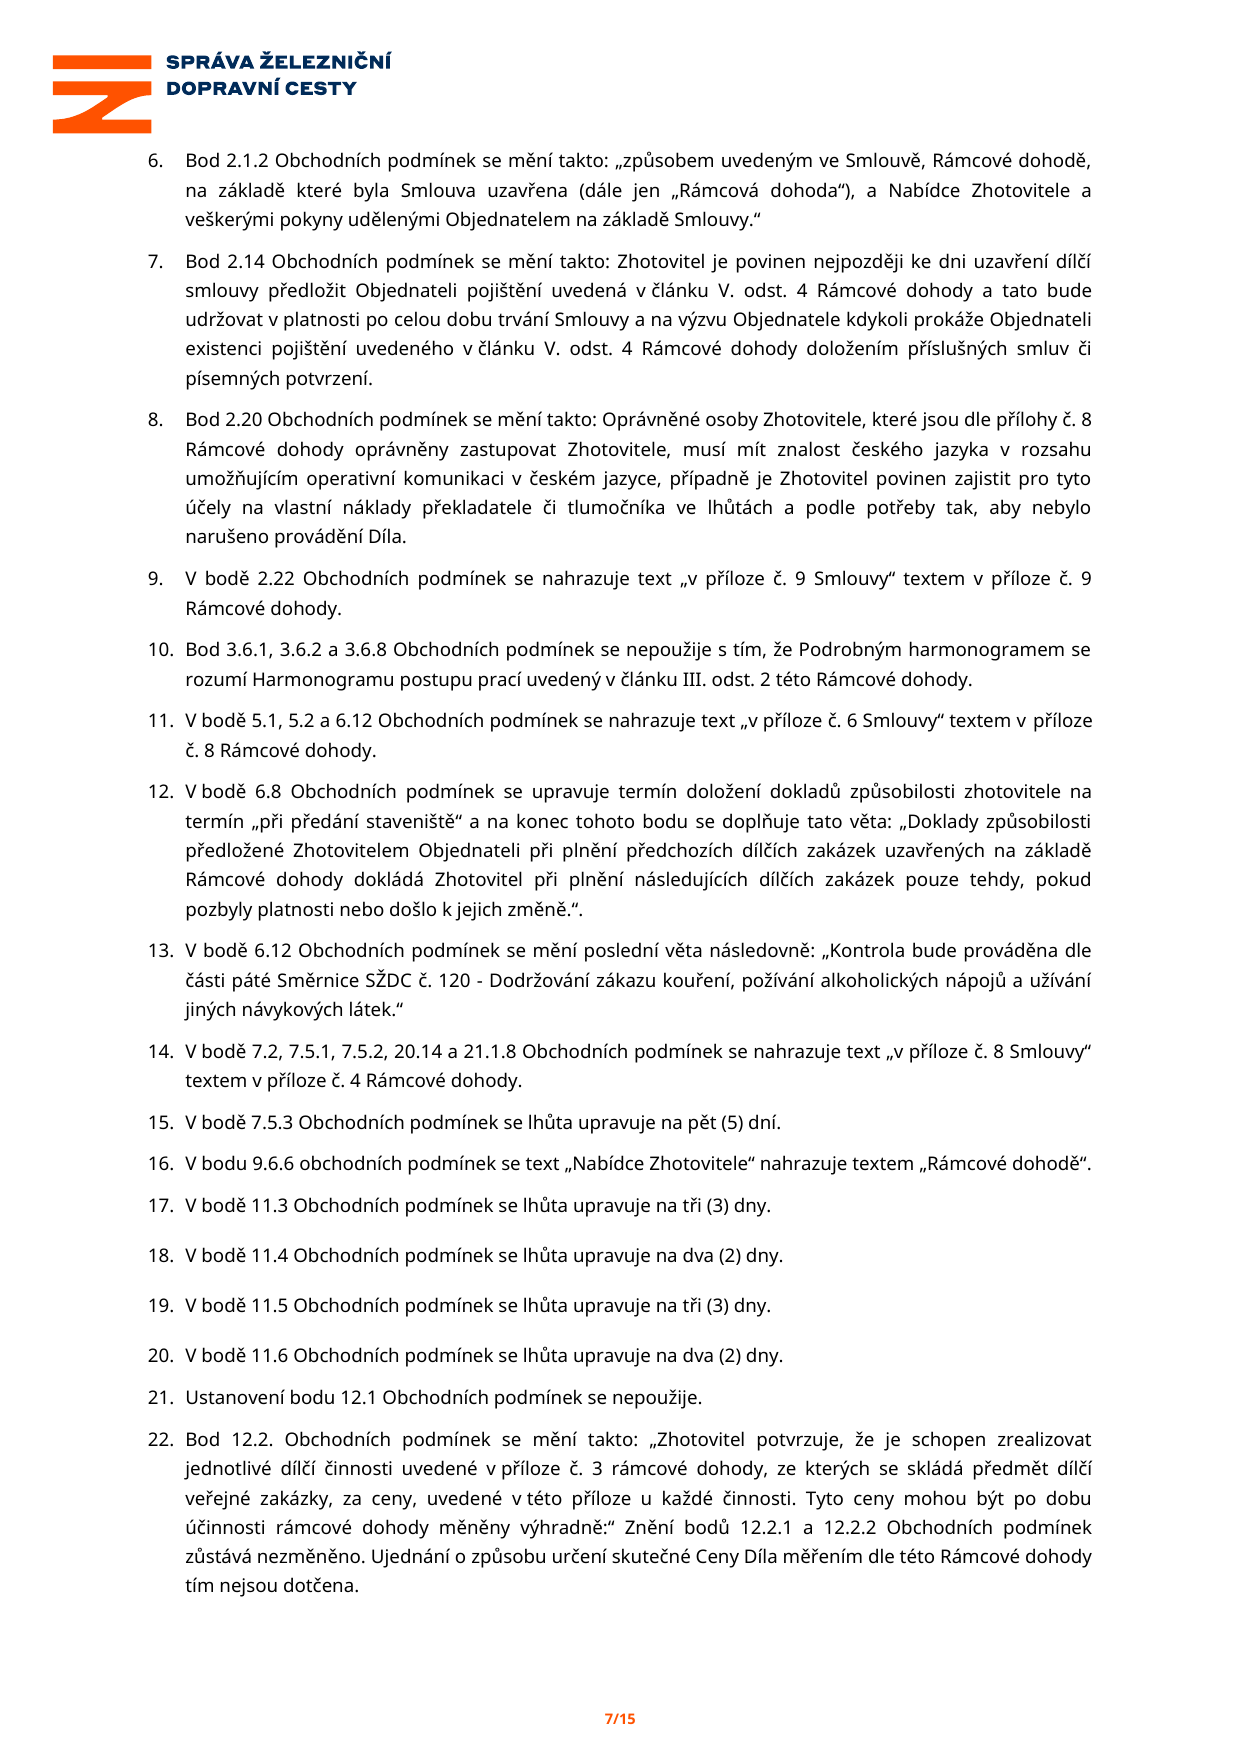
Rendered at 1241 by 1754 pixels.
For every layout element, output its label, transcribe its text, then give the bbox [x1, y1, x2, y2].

list V bodě 11.5 Obchodních podmínek se lhůta upravuje na tři (3) dny. [148, 1293, 1093, 1318]
list Bod 2.1.2 Obchodních podmínek se mění takto: „způsobem uvedeným ve Smlouvě, Rámcové dohodě, na základě které byla Smlouva uzavřena (dále jen „Rámcová dohoda“), a Nabídce Zhotovitele a veškerými pokyny udělenými Objednatelem na základě Smlouvy.“ [148, 148, 1093, 232]
list V bodě 7.5.3 Obchodních podmínek se lhůta upravuje na pět (5) dní. [148, 1109, 1093, 1134]
list V bodě 5.1, 5.2 a 6.12 Obchodních podmínek se nahrazuje text „v příloze č. 6 Smlouvy“ textem v příloze č. 8 Rámcové dohody. [148, 708, 1093, 762]
list Bod 2.20 Obchodních podmínek se mění takto: Oprávněné osoby Zhotovitele, které jsou dle přílohy č. 8 Rámcové dohody oprávněny zastupovat Zhotovitele, musí mít znalost českého jazyka v rozsahu umožňujícím operativní komunikaci v českém jazyce, případně je Zhotovitel povinen zajistit pro tyto účely na vlastní náklady překladatele či tlumočníka ve lhůtách a podle potřeby tak, aby nebylo narušeno provádění Díla. [148, 407, 1093, 549]
list V bodě 11.4 Obchodních podmínek se lhůta upravuje na dva (2) dny. [148, 1243, 1093, 1268]
list Ustanovení bodu 12.1 Obchodních podmínek se nepoužije. [148, 1384, 1093, 1410]
list V bodě 2.22 Obchodních podmínek se nahrazuje text „v příloze č. 9 Smlouvy“ textem v příloze č. 9 Rámcové dohody. [148, 566, 1093, 620]
list V bodě 11.6 Obchodních podmínek se lhůta upravuje na dva (2) dny. [148, 1343, 1093, 1368]
list V bodě 7.2, 7.5.1, 7.5.2, 20.14 a 21.1.8 Obchodních podmínek se nahrazuje text „v příloze č. 8 Smlouvy“ textem v příloze č. 4 Rámcové dohody. [148, 1038, 1093, 1093]
list Bod 12.2. Obchodních podmínek se mění takto: „Zhotovitel potvrzuje, že je schopen zrealizovat jednotlivé dílčí činnosti uvedené v příloze č. 3 rámcové dohody, ze kterých se skládá předmět dílčí veřejné zakázky, za ceny, uvedené v této příloze u každé činnosti. Tyto ceny mohou být po dobu účinnosti rámcové dohody měněny výhradně:“ Znění bodů 12.2.1 a 12.2.2 Obchodních podmínek zůstává nezměněno. Ujednání o způsobu určení skutečné Ceny Díla měřením dle této Rámcové dohody tím nejsou dotčena. [148, 1426, 1093, 1598]
list Bod 2.14 Obchodních podmínek se mění takto: Zhotovitel je povinen nejpozději ke dni uzavření dílčí smlouvy předložit Objednateli pojištění uvedená v článku V. odst. 4 Rámcové dohody a tato bude udržovat v platnosti po celou dobu trvání Smlouvy a na výzvu Objednatele kdykoli prokáže Objednateli existenci pojištění uvedeného v článku V. odst. 4 Rámcové dohody doložením příslušných smluv či písemných potvrzení. [148, 248, 1093, 391]
list V bodě 11.3 Obchodních podmínek se lhůta upravuje na tři (3) dny. [148, 1192, 1093, 1218]
list V bodě 6.8 Obchodních podmínek se upravuje termín doložení dokladů způsobilosti zhotovitele na termín „při předání staveniště“ a na konec tohoto bodu se doplňuje tato věta: „Doklady způsobilosti předložené Zhotovitelem Objednateli při plnění předchozích dílčích zakázek uzavřených na základě Rámcové dohody dokládá Zhotovitel při plnění následujících dílčích zakázek pouze tehdy, pokud pozbyly platnosti nebo došlo k jejich změně.“. [148, 779, 1093, 921]
list V bodu 9.6.6 obchodních podmínek se text „Nabídce Zhotovitele“ nahrazuje textem „Rámcové dohodě“. [148, 1151, 1093, 1176]
list Bod 3.6.1, 3.6.2 a 3.6.8 Obchodních podmínek se nepoužije s tím, že Podrobným harmonogramem se rozumí Harmonogramu postupu prací uvedený v článku III. odst. 2 této Rámcové dohody. [148, 637, 1093, 691]
list V bodě 6.12 Obchodních podmínek se mění poslední věta následovně: „Kontrola bude prováděna dle části páté Směrnice SŽDC č. 120 - Dodržování zákazu kouření, požívání alkoholických nápojů a užívání jiných návykových látek.“ [148, 938, 1093, 1022]
